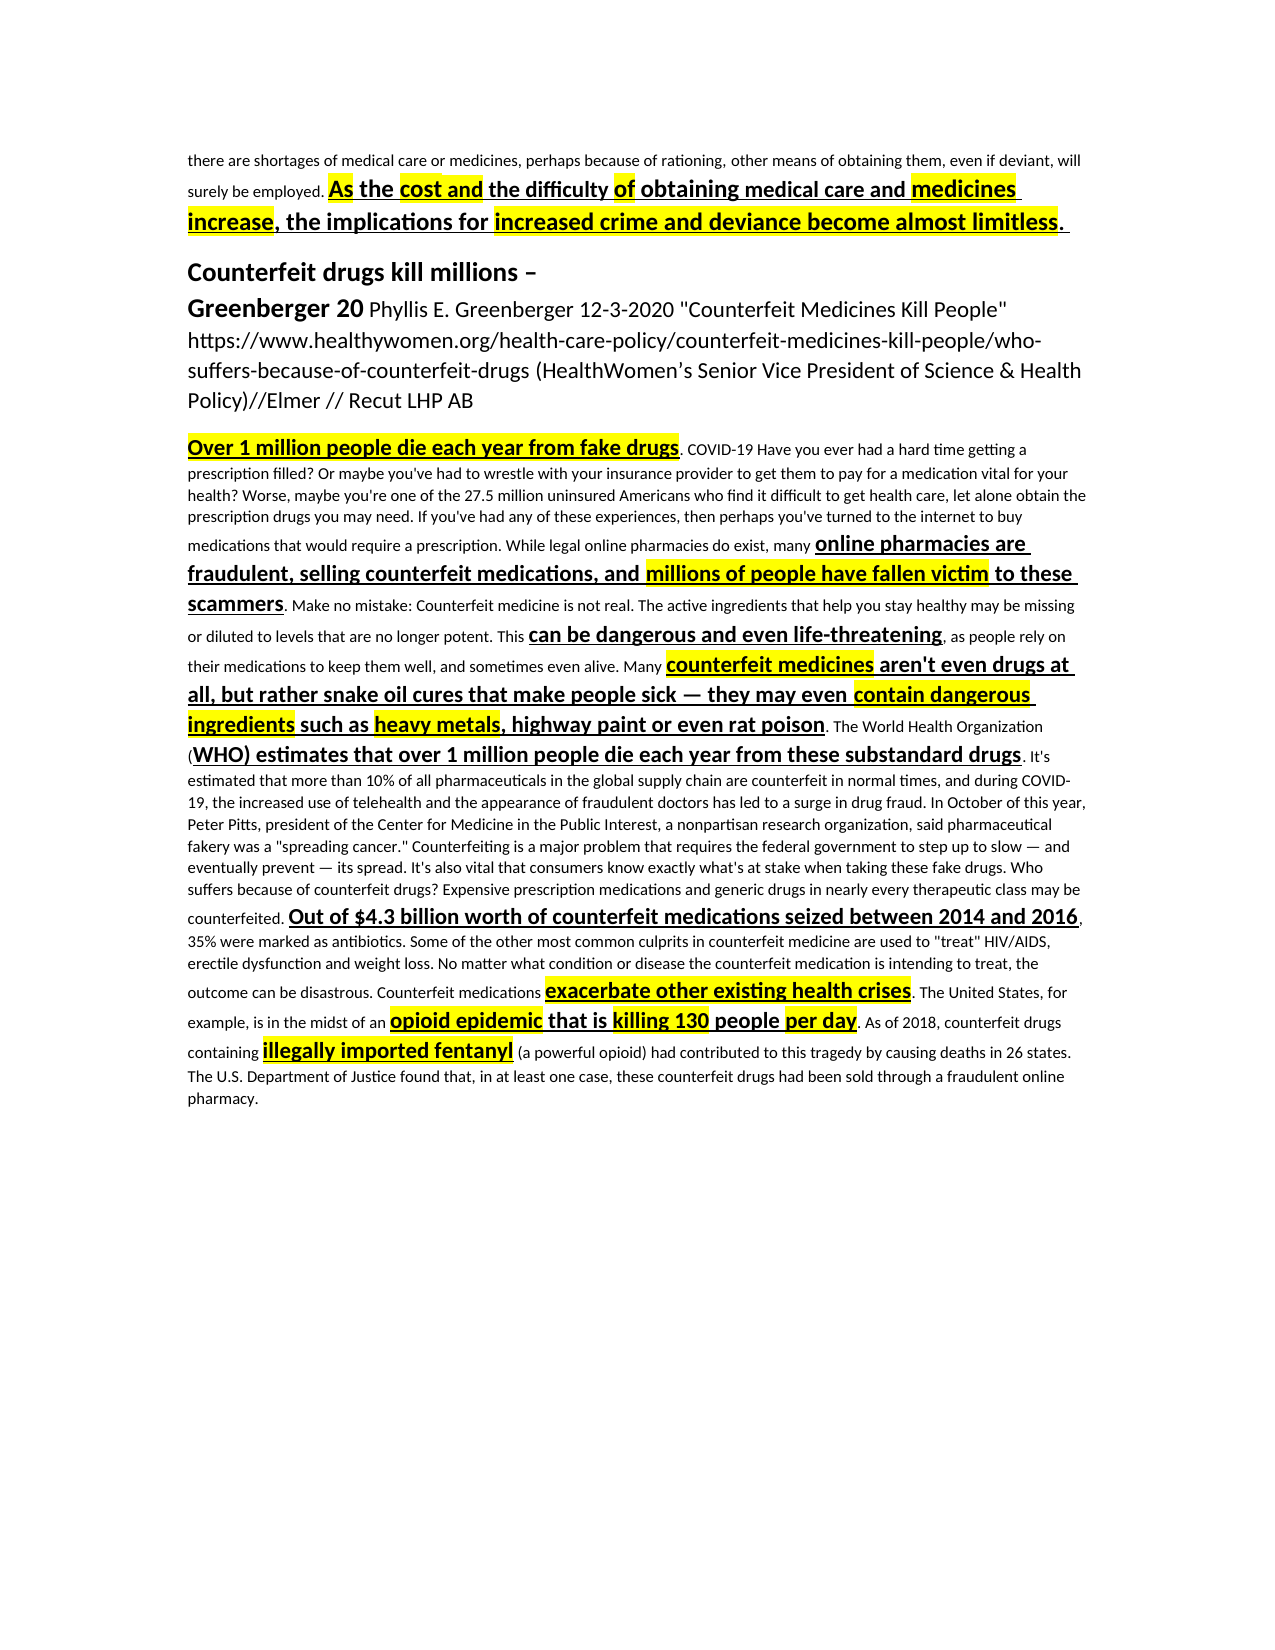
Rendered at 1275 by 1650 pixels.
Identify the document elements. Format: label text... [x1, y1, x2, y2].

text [187, 150, 1087, 236]
subtitle Counterfeit drugs kill millions – [187, 255, 1087, 288]
text Over 1 million people die each year from fake drugs. COVID-19 Have you ever had a hard time getting a prescription filled? Or maybe you've had to wrestle with your insurance provider to get them to pay for a medication vital for your health? Worse, maybe you're one of the 27.5 million uninsured Americans who find it difficult to get health care, let alone obtain the prescription drugs you may need. If you've had any of these experiences, then perhaps you've turned to the internet to buy medications that would require a prescription. While legal online pharmacies do exist, many online pharmacies are fraudulent, selling counterfeit medications, and millions of people have fallen victim to these scammers. Make no mistake: Counterfeit medicine is not real. The active ingredients that help you stay healthy may be missing or diluted to levels that are no longer potent. This can be dangerous and even life-threatening, as people rely on their medications to keep them well, and sometimes even alive. Many counterfeit medicines aren't even drugs at all, but rather snake oil cures that make people sick — they may even contain dangerous ingredients such as heavy metals, highway paint or even rat poison. The World Health Organization (WHO) estimates that over 1 million people die each year from these substandard drugs. It's estimated that more than 10% of all pharmaceuticals in the global supply chain are counterfeit in normal times, and during COVID-19, the increased use of telehealth and the appearance of fraudulent doctors has led to a surge in drug fraud. In October of this year, Peter Pitts, president of the Center for Medicine in the Public Interest, a nonpartisan research organization, said pharmaceutical fakery was a "spreading cancer." Counterfeiting is a major problem that requires the federal government to step up to slow — and eventually prevent — its spread. It's also vital that consumers know exactly what's at stake when taking these fake drugs. Who suffers because of counterfeit drugs? Expensive prescription medications and generic drugs in nearly every therapeutic class may be counterfeited. Out of $4.3 billion worth of counterfeit medications seized between 2014 and 2016, 35% were marked as antibiotics. Some of the other most common culprits in counterfeit medicine are used to "treat" HIV/AIDS, erectile dysfunction and weight loss. No matter what condition or disease the counterfeit medication is intending to treat, the outcome can be disastrous. Counterfeit medications exacerbate other existing health crises. The United States, for example, is in the midst of an opioid epidemic that is killing 130 people per day. As of 2018, counterfeit drugs containing illegally imported fentanyl (a powerful opioid) had contributed to this tragedy by causing deaths in 26 states. The U.S. Department of Justice found that, in at least one case, these counterfeit drugs had been sold through a fraudulent online pharmacy. [187, 433, 1087, 1108]
text Greenberger 20 Phyllis E. Greenberger 12-3-2020 "Counterfeit Medicines Kill People" https://www.healthywomen.org/health-care-policy/counterfeit-medicines-kill-people/who-suffers-because-of-counterfeit-drugs (HealthWomen’s Senior Vice President of Science & Health Policy)//Elmer // Recut LHP AB [187, 291, 1087, 414]
